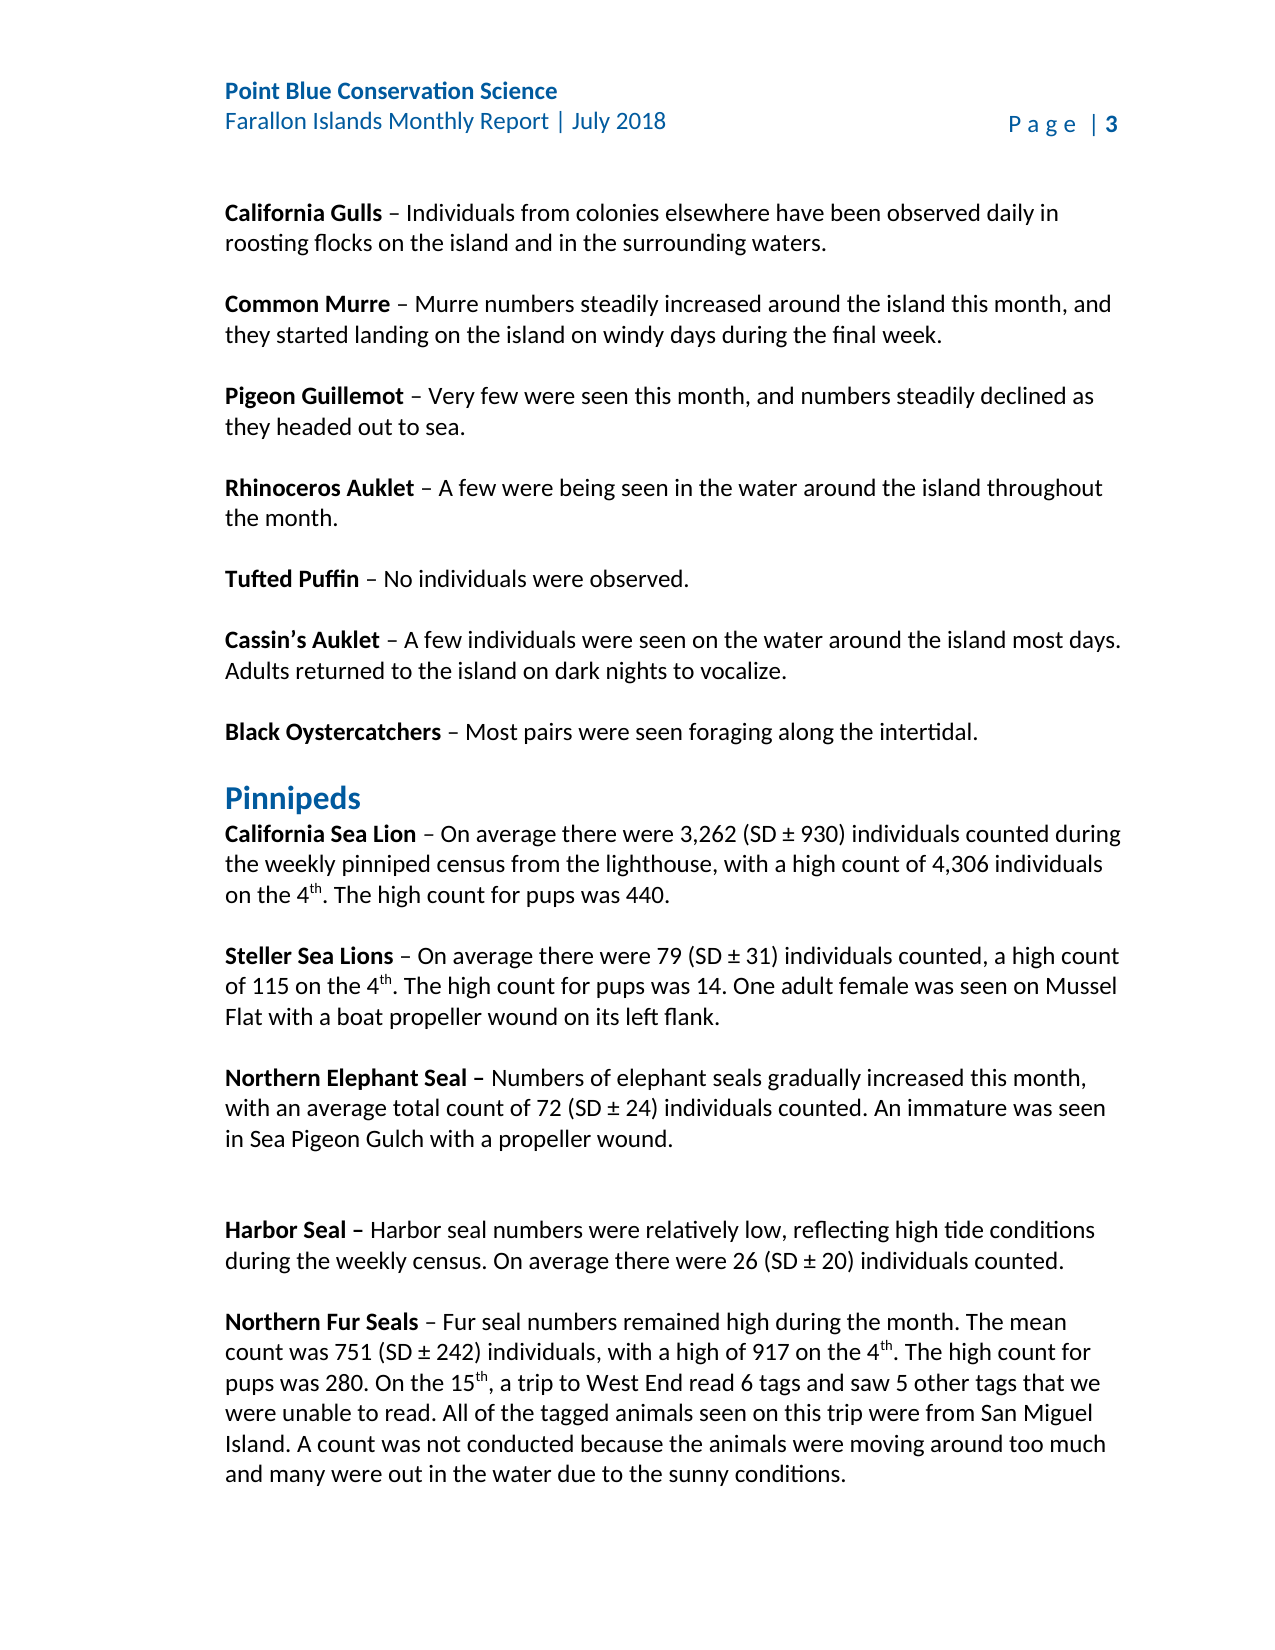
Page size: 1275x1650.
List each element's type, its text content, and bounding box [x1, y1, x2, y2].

text Northern Fur Seals – Fur seal numbers remained high during the month. The mean count was 751 (SD ± 242) individuals, with a high of 917 on the 4th. The high count for pups was 280. On the 15th, a trip to West End read 6 tags and saw 5 other tags that we were unable to read. All of the tagged animals seen on this trip were from San Miguel Island. A count was not conducted because the animals were moving around too much and many were out in the water due to the sunny conditions. [225, 1306, 1125, 1489]
text Northern Elephant Seal – Numbers of elephant seals gradually increased this month, with an average total count of 72 (SD ± 24) individuals counted. An immature was seen in Sea Pigeon Gulch with a propeller wound. The [225, 1062, 1125, 1153]
text Black Oystercatchers – Most pairs were seen foraging along the intertidal. [225, 716, 1125, 746]
text California Gulls – Individuals from colonies elsewhere have been observed daily in roosting flocks on the island and in the surrounding waters. [225, 197, 1125, 258]
text Tufted Puffin – No individuals were observed. [225, 563, 1125, 594]
text California Sea Lion – On average there were 3,262 (SD ± 930) individuals counted during the weekly pinniped census from the lighthouse, with a high count of 4,306 individuals on the 4th. The high count for pups was 440. [225, 818, 1125, 909]
text Pigeon Guillemot – Very few were seen this month, and numbers steadily declined as they headed out to sea. [225, 380, 1125, 441]
text Harbor Seal – Harbor seal numbers were relatively low, reflecting high tide conditions during the weekly census. On average there were 26 (SD ± 20) individuals counted. [225, 1214, 1125, 1276]
text Steller Sea Lions – On average there were 79 (SD ± 31) individuals counted, a high count of 115 on the 4th. The high count for pups was 14. One adult female was seen on Mussel Flat with a boat propeller wound on its left flank. [225, 940, 1125, 1031]
text Cassin’s Auklet – A few individuals were seen on the water around the island most days. Adults returned to the island on dark nights to vocalize. [225, 624, 1125, 685]
text Rhinoceros Auklet – A few were being seen in the water around the island throughout the month. [225, 472, 1125, 533]
text Pinnipeds [225, 777, 1125, 818]
text Common Murre – Murre numbers steadily increased around the island this month, and they started landing on the island on windy days during the final week. [225, 289, 1125, 350]
